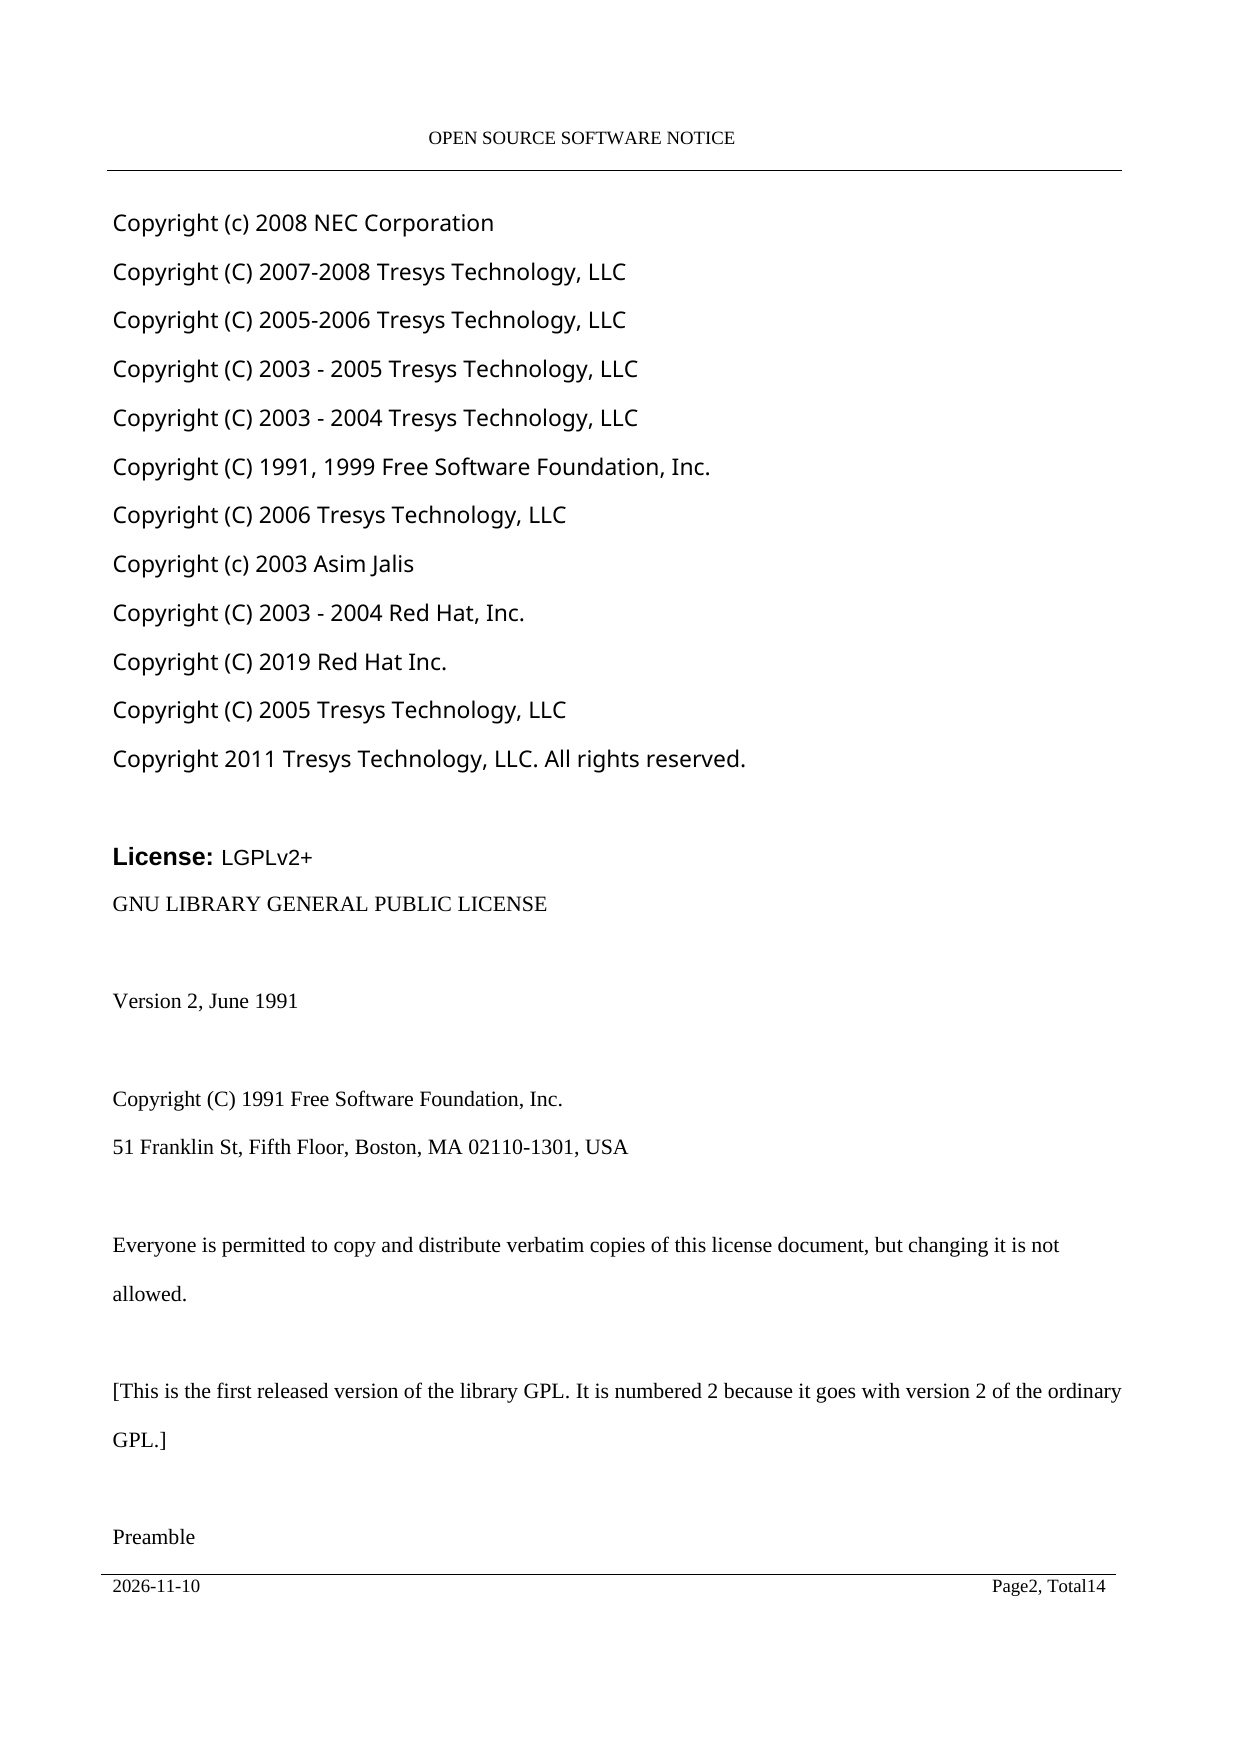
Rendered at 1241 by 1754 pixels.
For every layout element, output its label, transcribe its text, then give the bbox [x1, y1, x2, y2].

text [112, 206, 1128, 824]
text License: LGPLv2+ [112, 840, 1128, 873]
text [112, 887, 1128, 1553]
